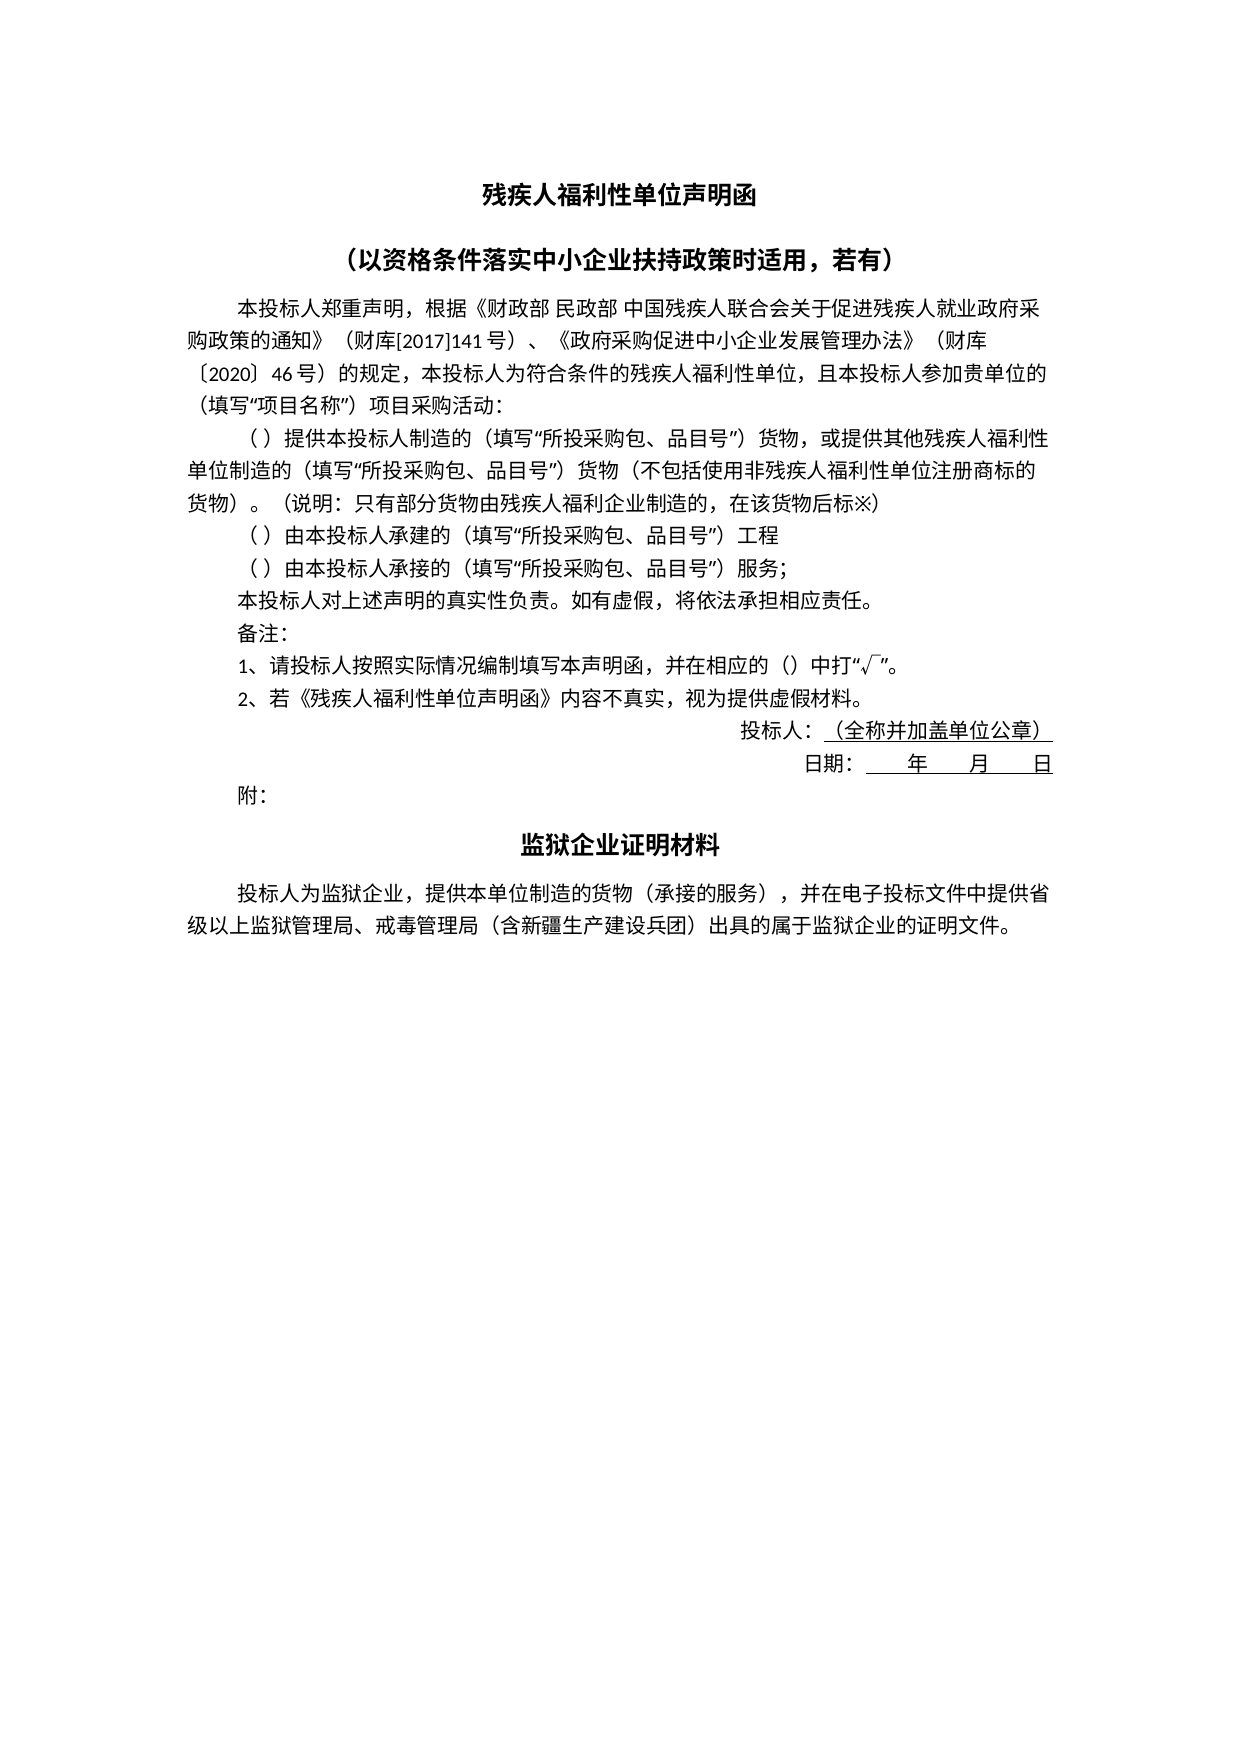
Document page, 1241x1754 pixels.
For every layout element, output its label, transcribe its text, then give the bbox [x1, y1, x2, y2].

text 本投标人对上述声明的真实性负责。如有虚假，将依法承担相应责任。 [187, 584, 1053, 617]
text 残疾人福利性单位声明函 [187, 162, 1053, 227]
text （ ）由本投标人承建的（填写“所投采购包、品目号”）工程 [187, 519, 1053, 552]
text 备注： [187, 617, 1053, 649]
text 本投标人郑重声明，根据《财政部 民政部 中国残疾人联合会关于促进残疾人就业政府采购政策的通知》（财库[2017]141号）、《政府采购促进中小企业发展管理办法》（财库〔2020〕46号）的规定，本投标人为符合条件的残疾人福利性单位，且本投标人参加贵单位的（填写“项目名称”）项目采购活动： [187, 292, 1053, 422]
text （ ）由本投标人承接的（填写“所投采购包、品目号”）服务； [187, 552, 1053, 584]
text （ ）提供本投标人制造的（填写“所投采购包、品目号”）货物，或提供其他残疾人福利性单位制造的（填写“所投采购包、品目号”）货物（不包括使用非残疾人福利性单位注册商标的货物）。（说明：只有部分货物由残疾人福利企业制造的，在该货物后标※） [187, 422, 1053, 519]
text 监狱企业证明材料 [187, 812, 1053, 877]
text 投标人：（全称并加盖单位公章） [187, 714, 1053, 747]
text 1、请投标人按照实际情况编制填写本声明函，并在相应的（）中打“√”。 [187, 649, 1053, 682]
text 附： [187, 779, 1053, 812]
text 投标人为监狱企业，提供本单位制造的货物（承接的服务），并在电子投标文件中提供省级以上监狱管理局、戒毒管理局（含新疆生产建设兵团）出具的属于监狱企业的证明文件。 [187, 877, 1053, 942]
text 日期： 年 月 日 [187, 747, 1053, 779]
text （以资格条件落实中小企业扶持政策时适用，若有） [187, 227, 1053, 292]
text 2、若《残疾人福利性单位声明函》内容不真实，视为提供虚假材料。 [187, 682, 1053, 714]
